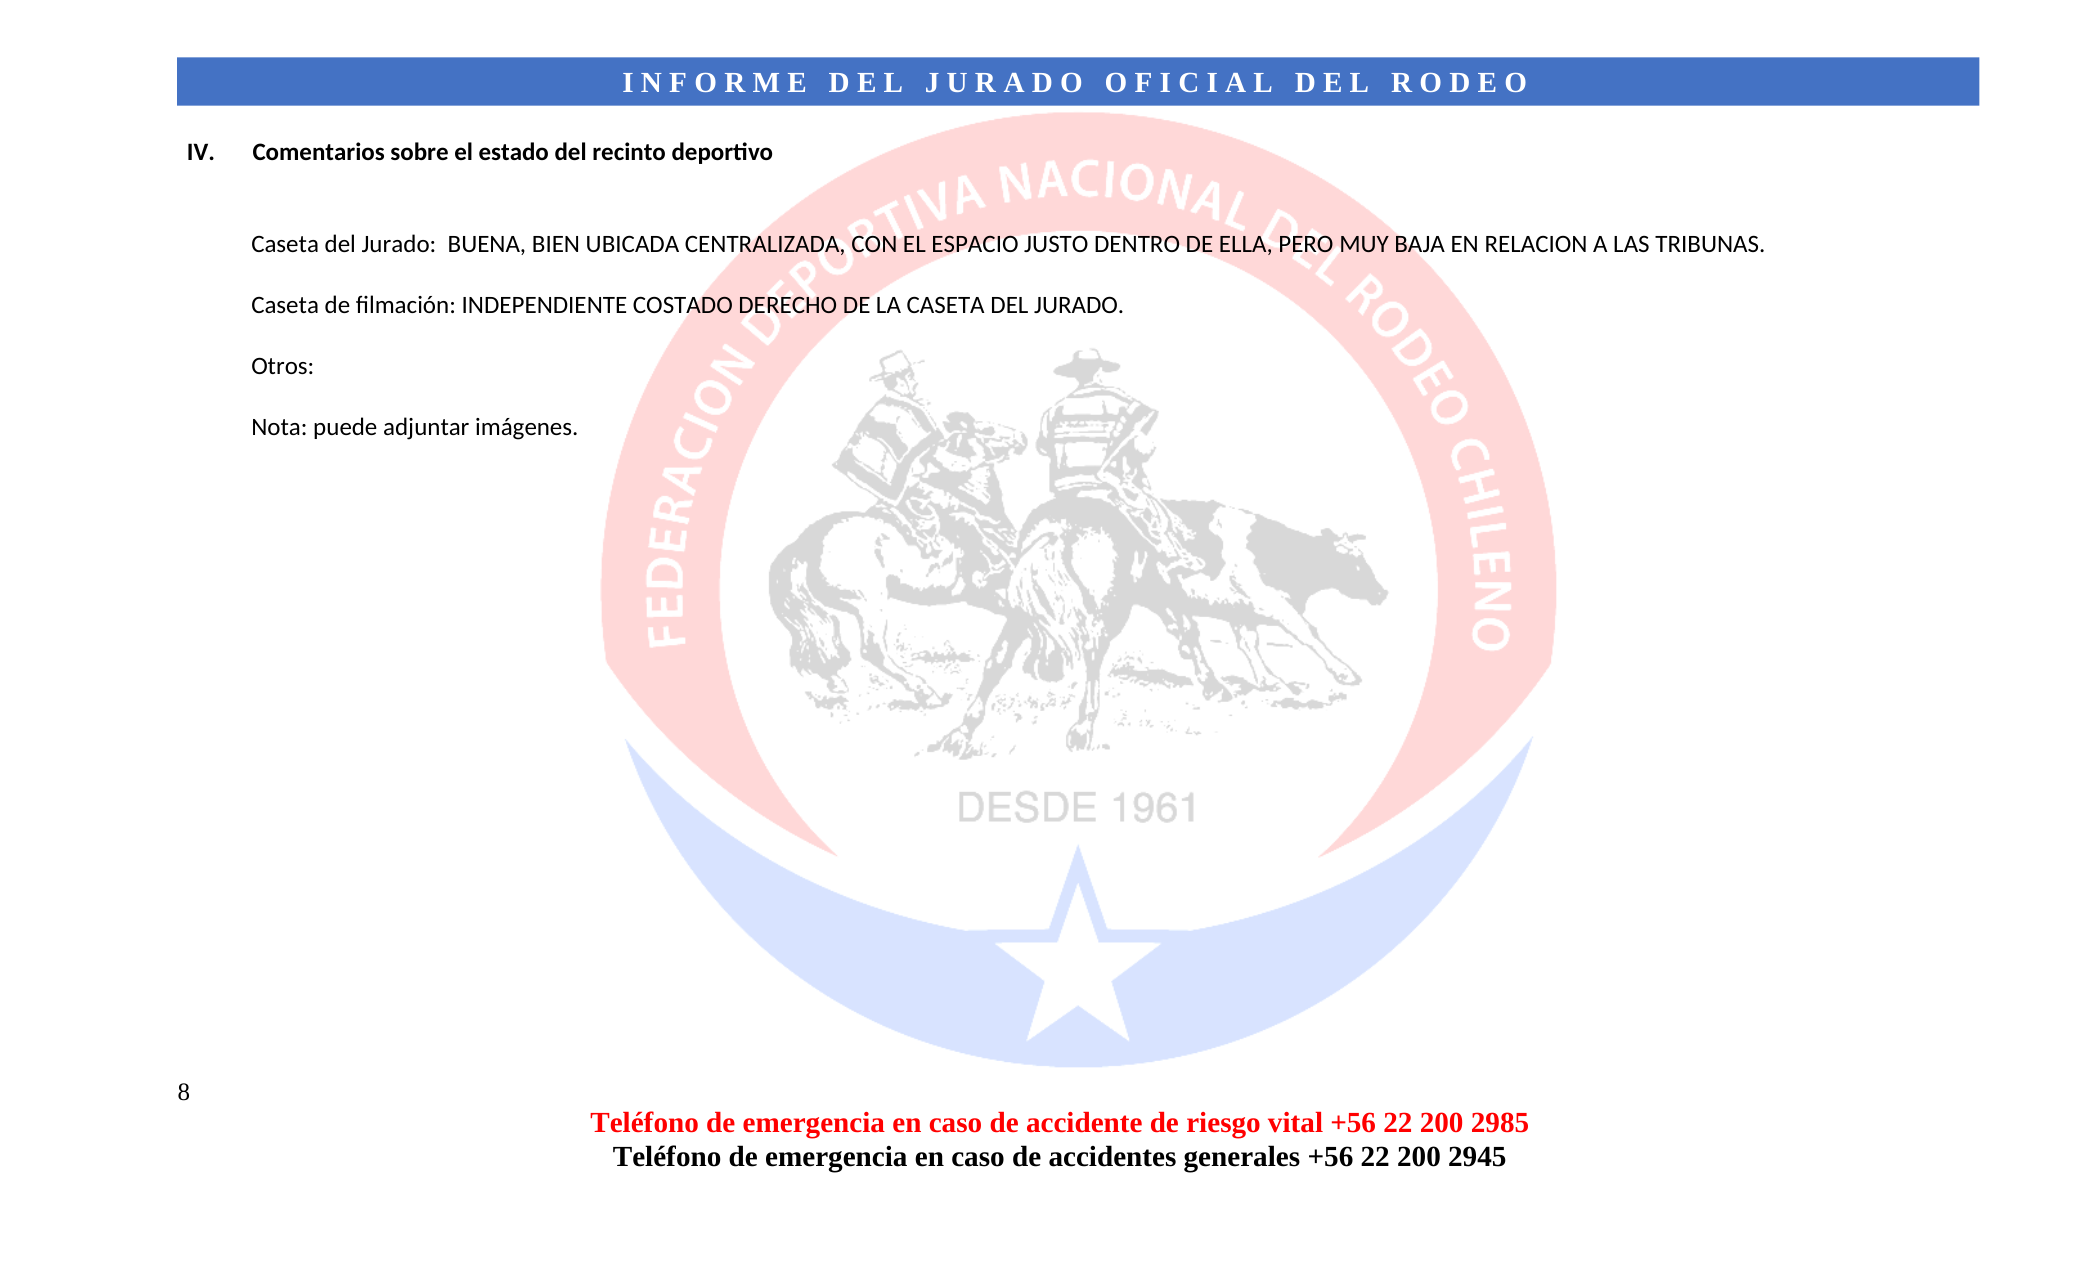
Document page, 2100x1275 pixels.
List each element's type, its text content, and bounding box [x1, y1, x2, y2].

list Comentarios sobre el estado del recinto deportivo [215, 136, 1773, 167]
text Nota: puede adjuntar imágenes. [251, 411, 1773, 441]
text Caseta de filmación: INDEPENDIENTE COSTADO DERECHO DE LA CASETA DEL JURADO. [251, 289, 1773, 319]
text Otros: [251, 350, 1773, 380]
text Caseta del Jurado: BUENA, BIEN UBICADA CENTRALIZADA, CON EL ESPACIO JUSTO DENTRO DE ELLA, PERO MUY BAJA EN RELACION A LAS TRIBUNAS. [251, 228, 1773, 258]
